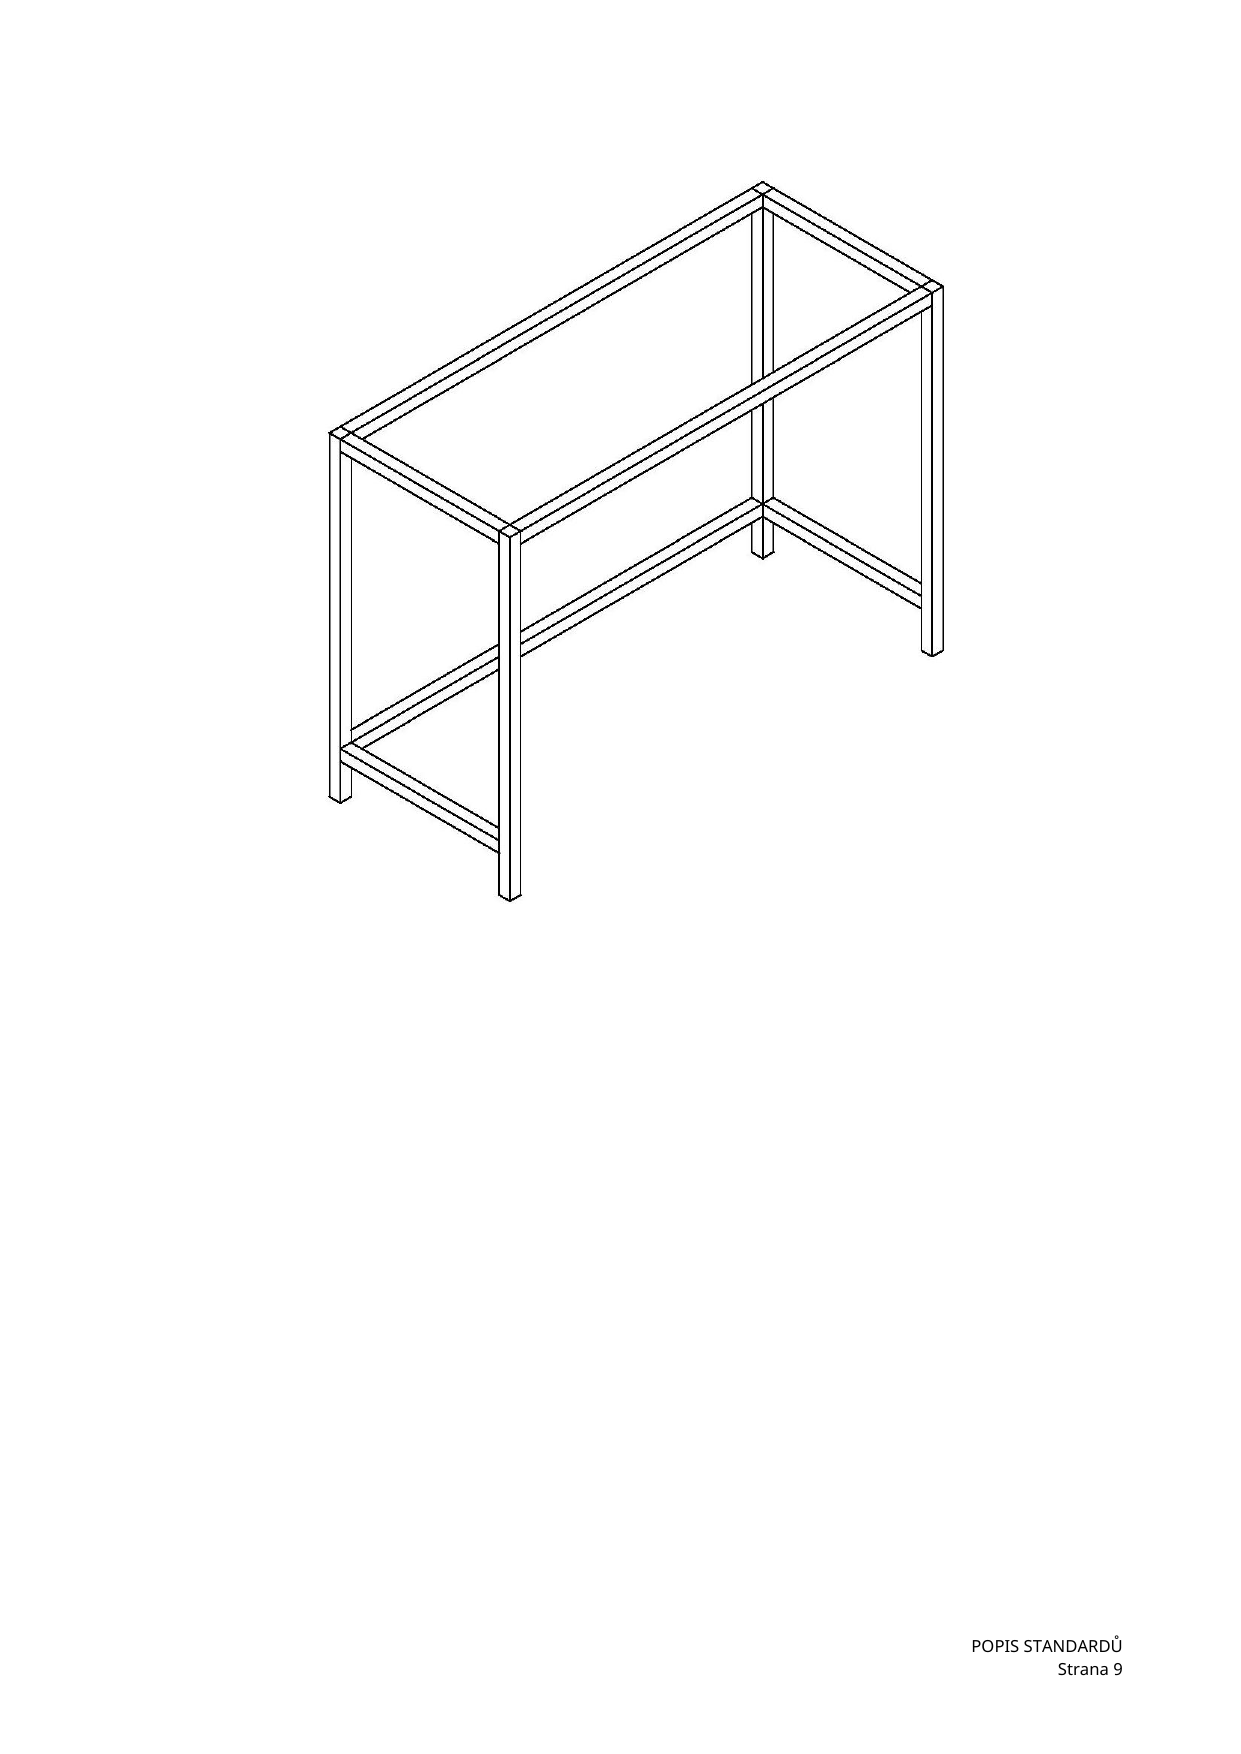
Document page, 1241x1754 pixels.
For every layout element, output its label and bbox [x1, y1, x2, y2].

picture [325, 177, 945, 904]
